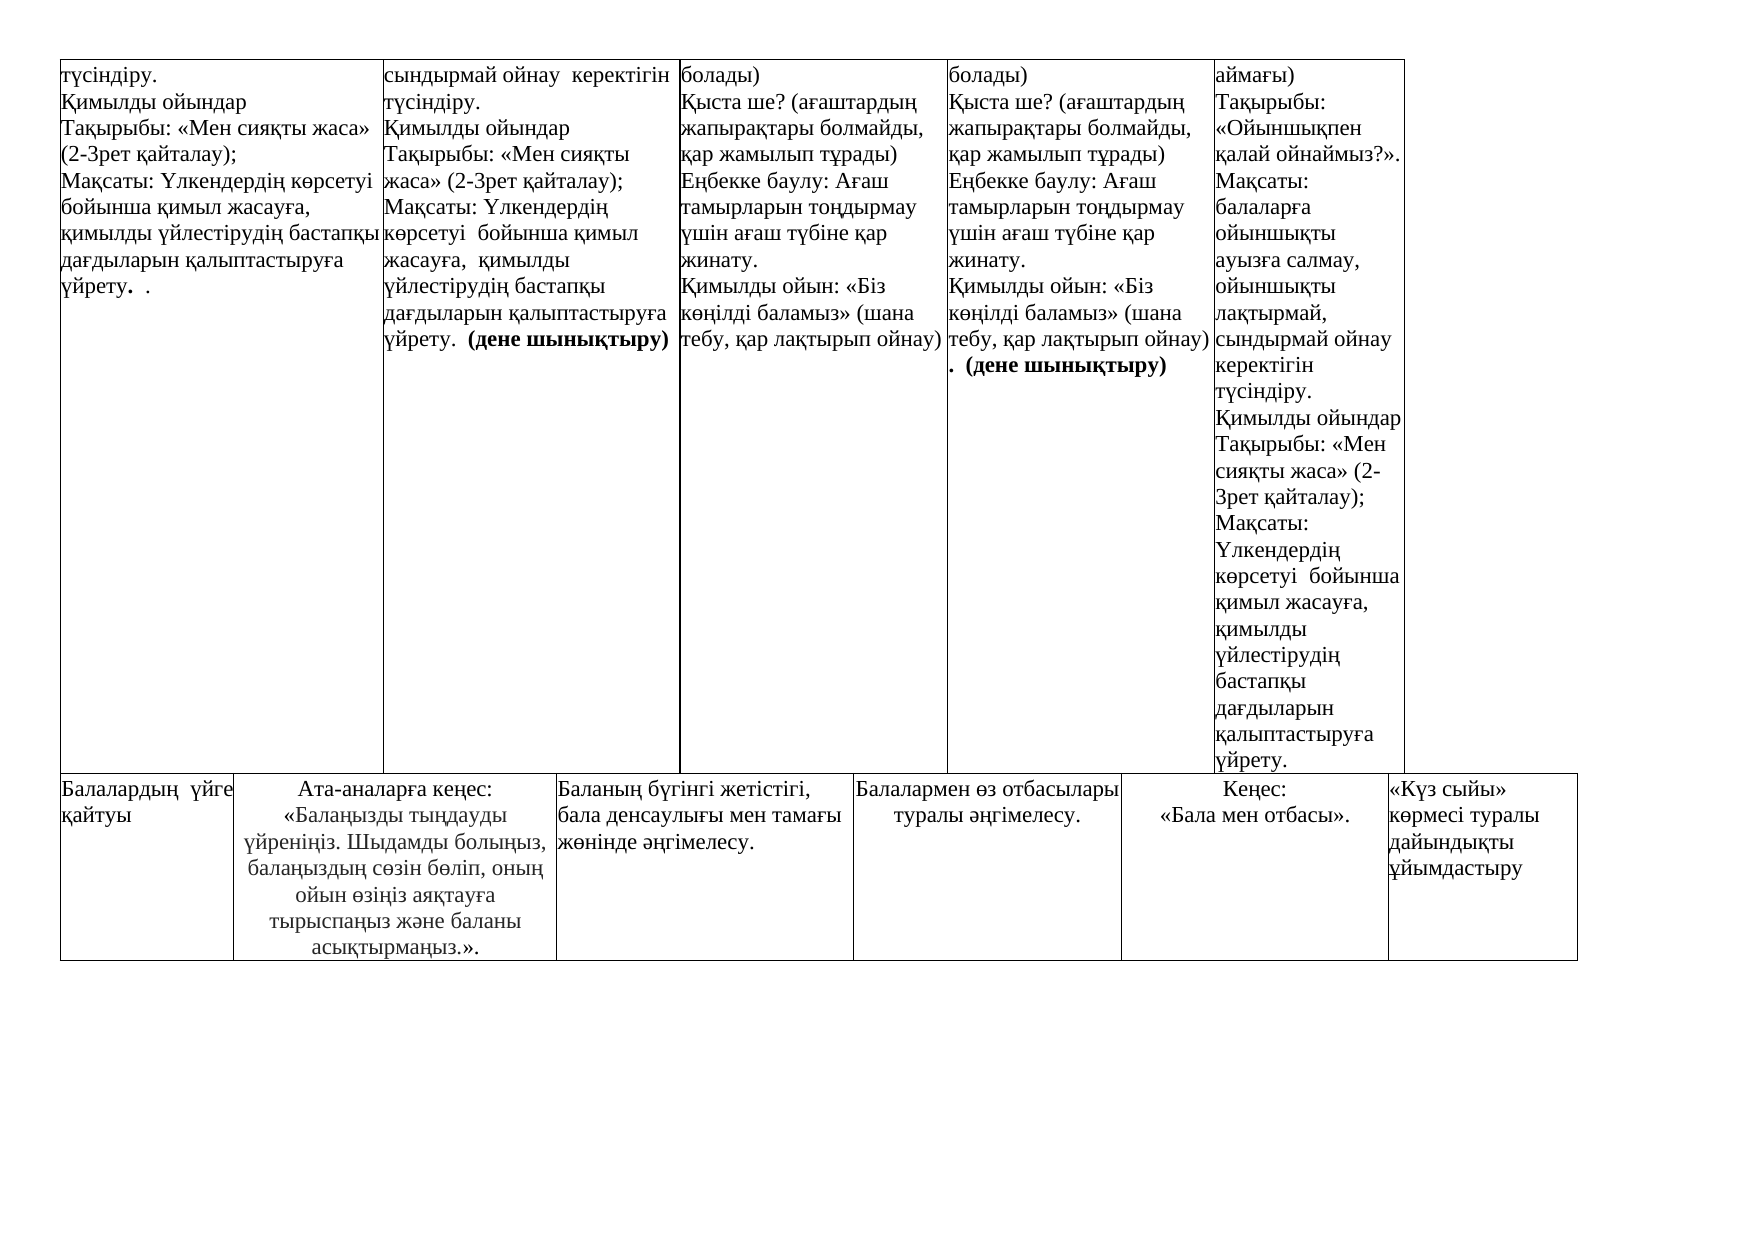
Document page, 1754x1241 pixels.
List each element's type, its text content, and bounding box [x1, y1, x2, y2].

table_cell Баланың бүгінгі жетістігі, бала денсаулығы мен тамағы жөнінде әңгімелесу. [557, 774, 853, 960]
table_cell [681, 60, 947, 773]
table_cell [1215, 60, 1404, 773]
table_cell «Күз сыйы» көрмесі туралы дайындықты ұйымдастыру [1389, 774, 1577, 960]
table_cell Ата-аналарға кеңес: «Балаңызды тыңдауды үйреніңіз. Шыдамды болыңыз, балаңыздың сөзін бөліп, оның ойын өзіңіз аяқтауға тырыспаңыз және баланы асықтырмаңыз.». [234, 774, 556, 960]
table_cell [948, 60, 1214, 773]
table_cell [61, 60, 383, 773]
table_cell Кеңес: «Бала мен отбасы». [1122, 774, 1388, 960]
table_cell Балалардың үйге қайтуы [61, 774, 233, 960]
table_cell Балалармен өз отбасылары туралы әңгімелесу. [854, 774, 1121, 960]
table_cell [384, 60, 679, 773]
